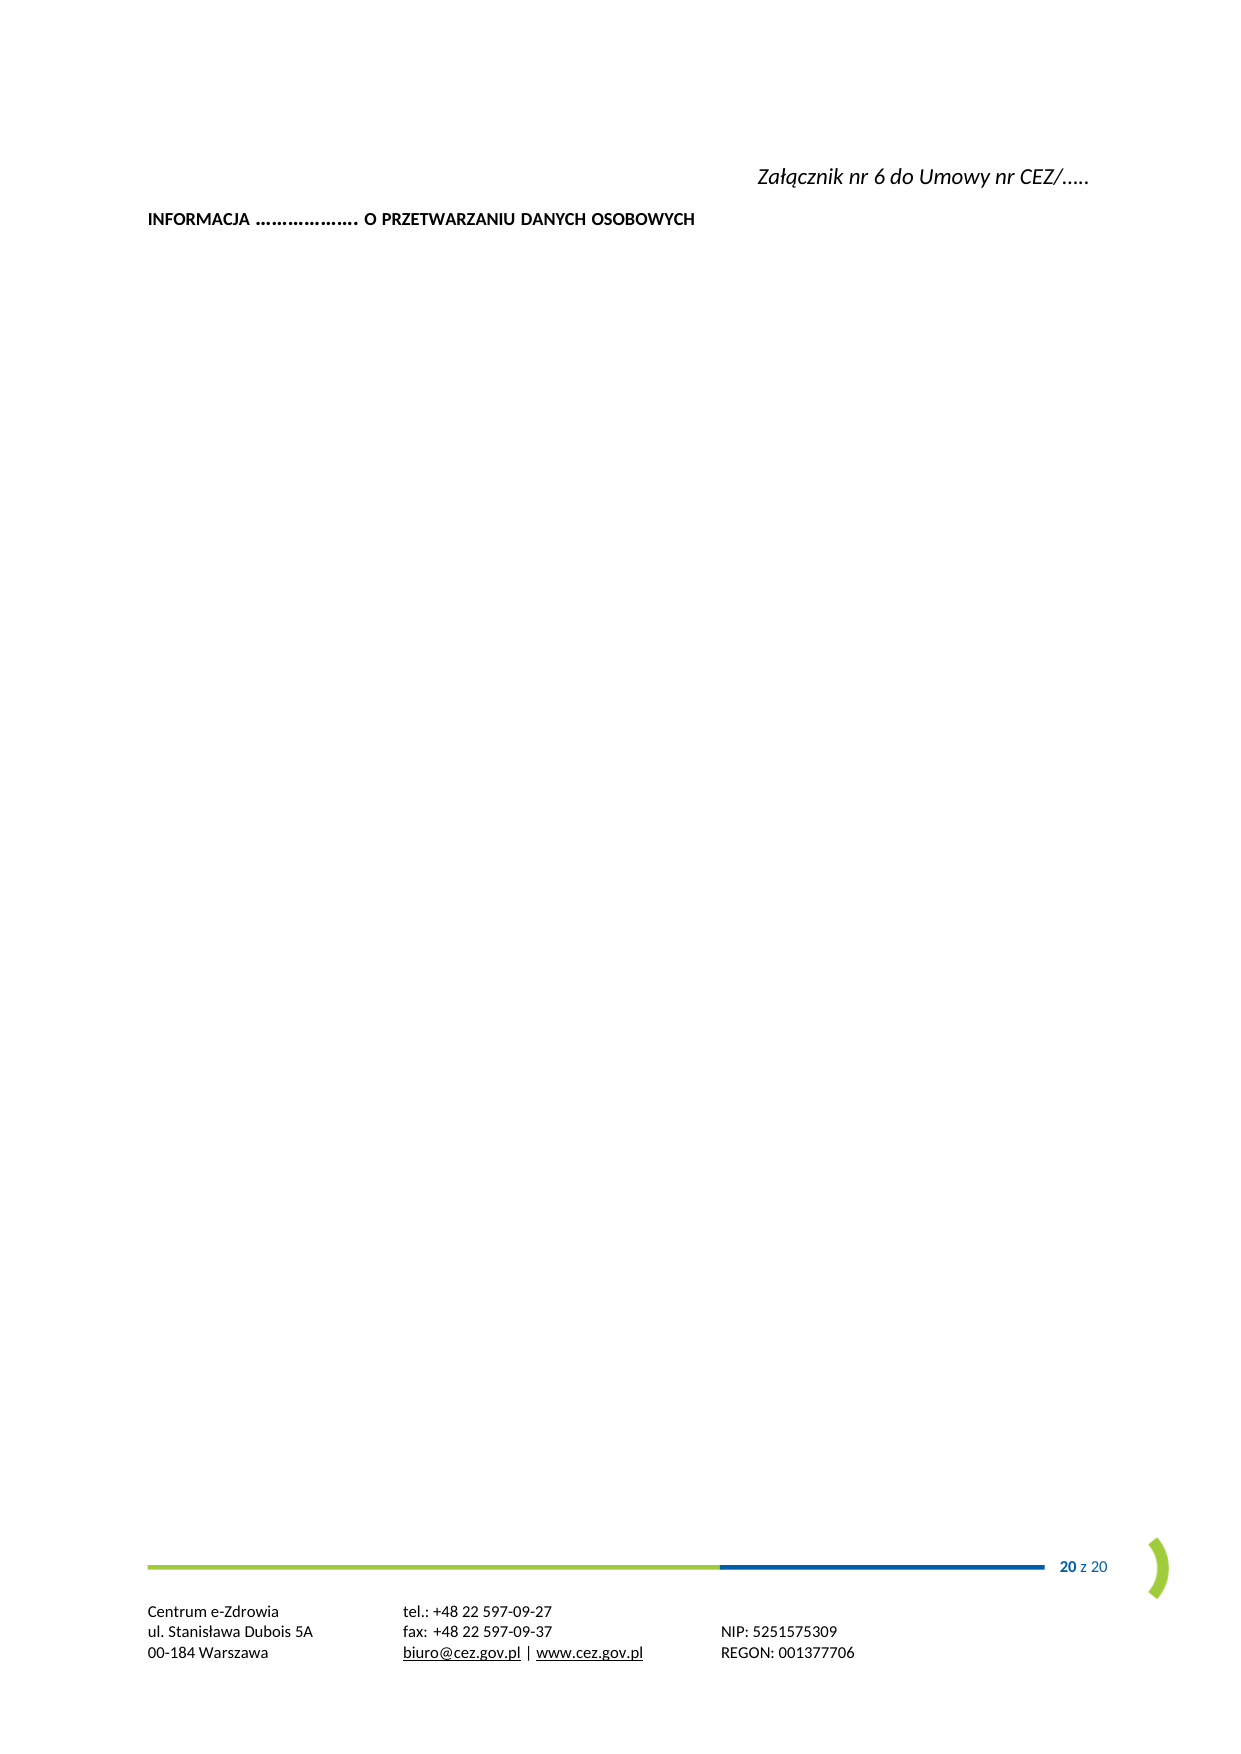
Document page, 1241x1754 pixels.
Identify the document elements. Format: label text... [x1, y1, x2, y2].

text Załącznik nr 6 do Umowy nr CEZ/….. [148, 162, 1093, 191]
text informacja ………………. o przetwarzaniu danych osobowych [148, 203, 1093, 231]
picture [1146, 1535, 1171, 1601]
